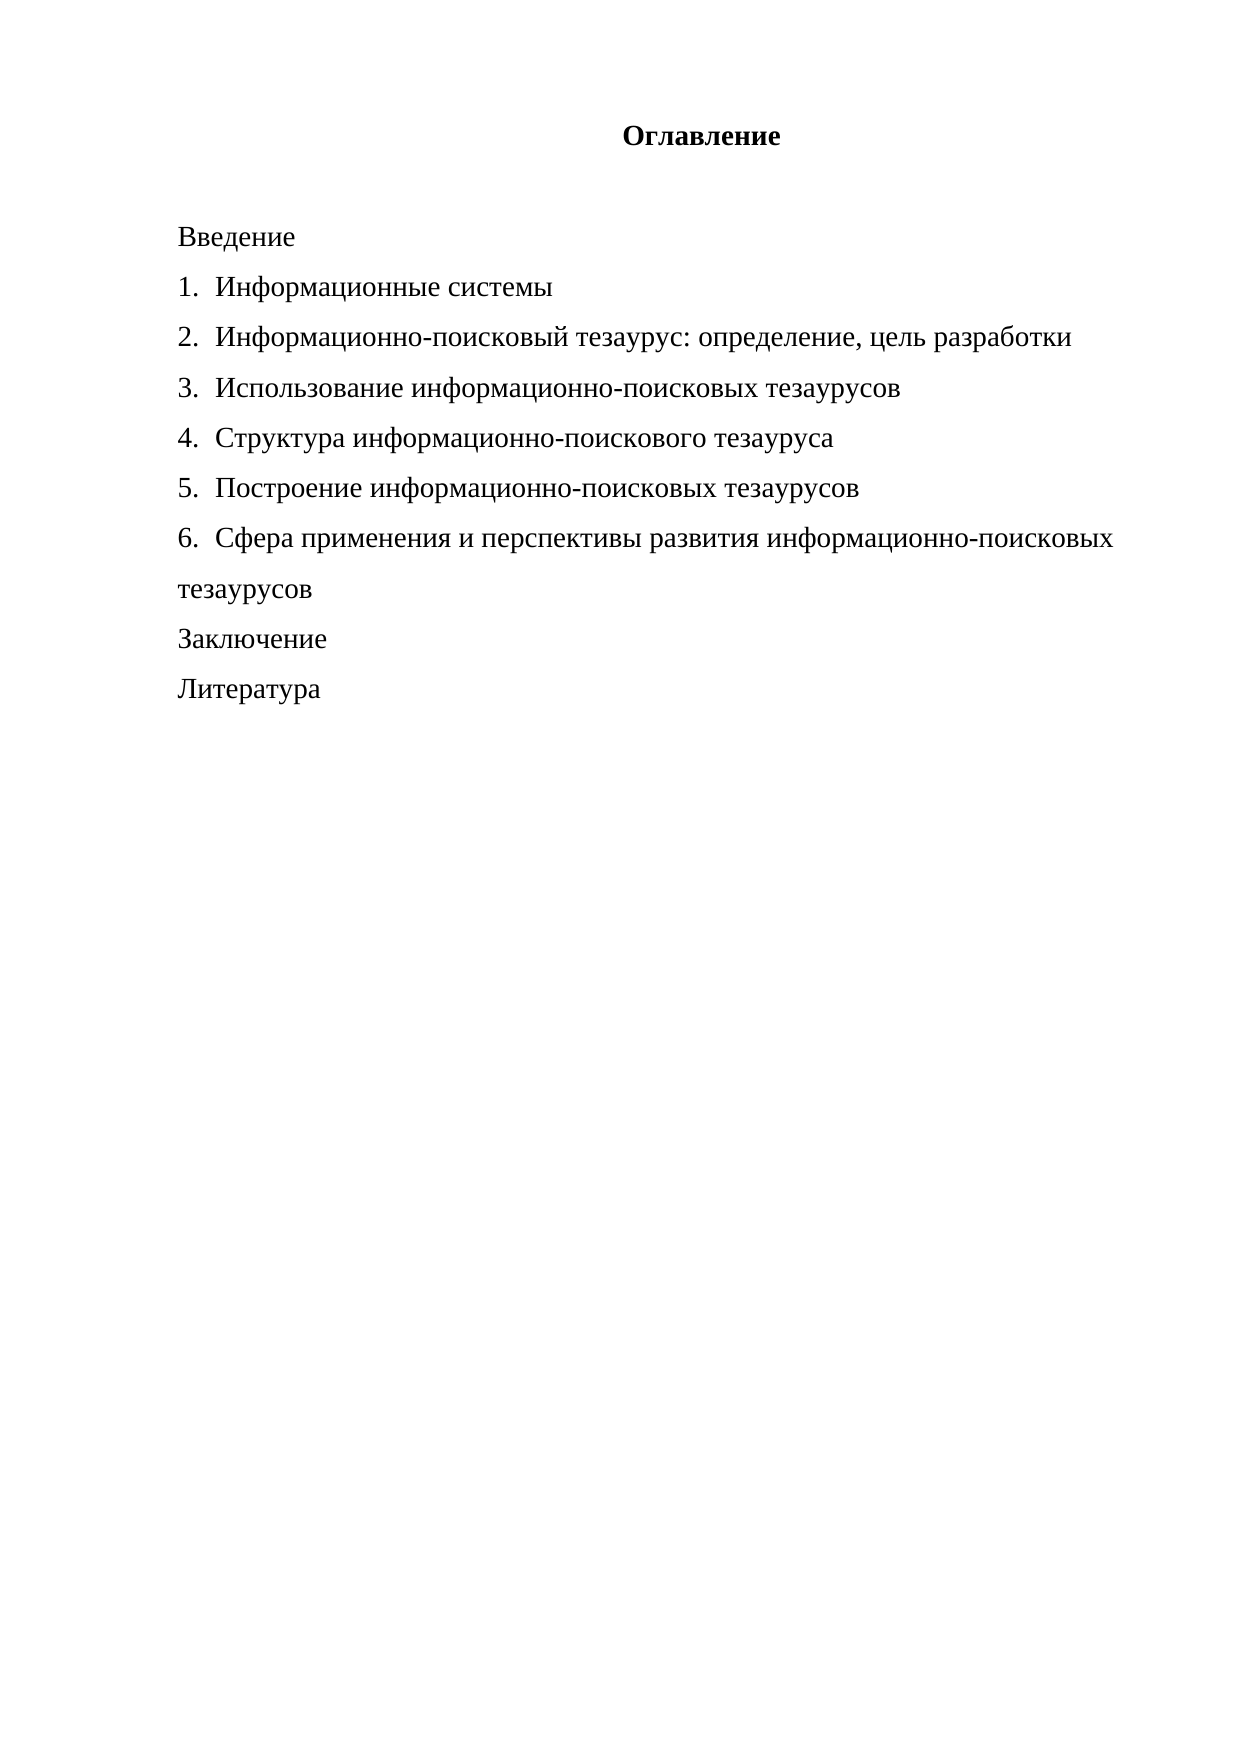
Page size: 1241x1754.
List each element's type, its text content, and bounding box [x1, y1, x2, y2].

text Литература [177, 672, 1152, 705]
text Заключение [177, 621, 1152, 655]
text Введение [177, 219, 1152, 252]
list Построение информационно-поисковых тезаурусов [177, 470, 1152, 504]
list Информационные системы [177, 269, 1152, 303]
list Информационно-поисковый тезаурус: определение, цель разработки [177, 319, 1152, 353]
list Сфера применения и перспективы развития информационно-поисковых тезаурусов [177, 521, 1152, 604]
text Оглавление [177, 118, 1152, 152]
list Структура информационно-поискового тезауруса [177, 420, 1152, 453]
list Использование информационно-поисковых тезаурусов [177, 370, 1152, 403]
